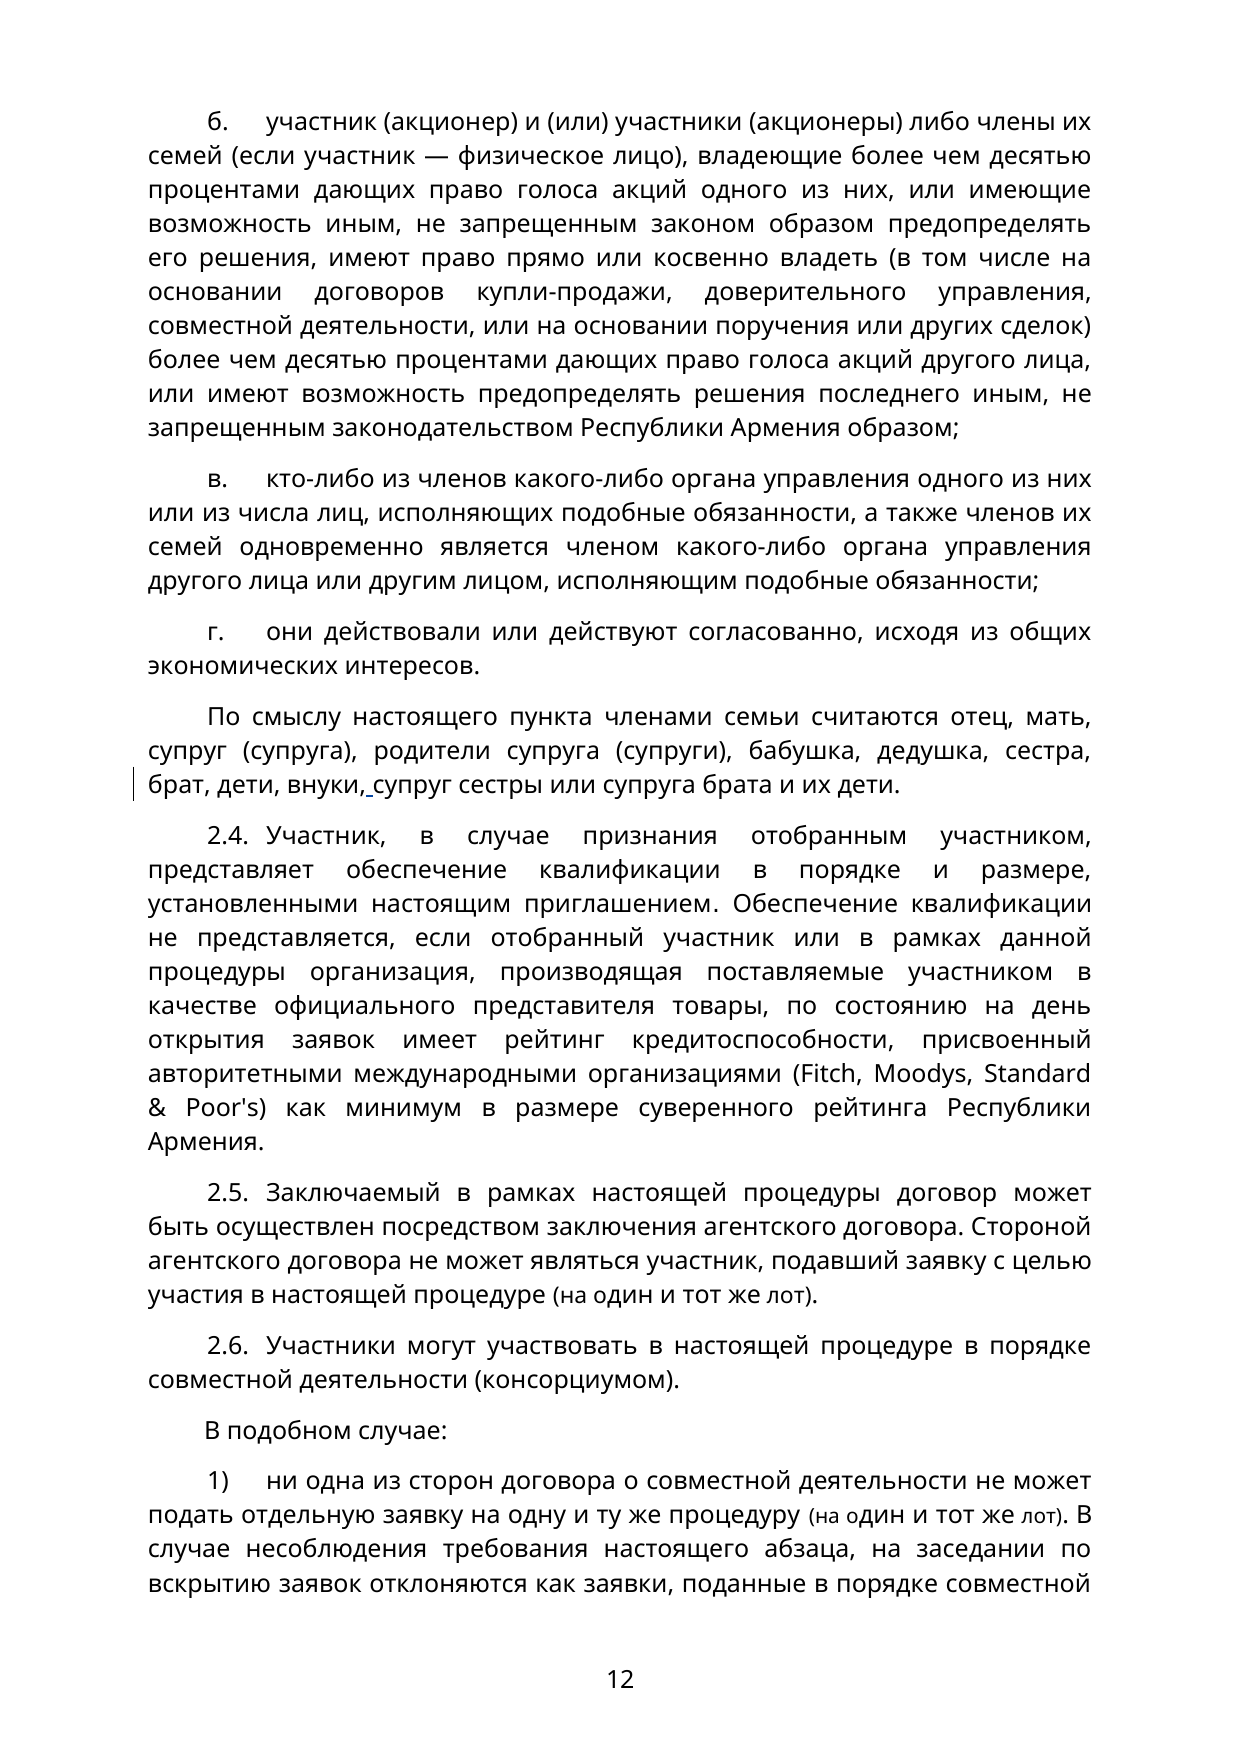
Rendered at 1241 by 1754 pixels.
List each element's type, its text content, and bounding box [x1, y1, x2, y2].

text б. участник (акционер) и (или) участники (акционеры) либо члены их семей (если участник — физическое лицо), владеющие более чем десятью процентами дающих право голоса акций одного из них, или имеющие возможность иным, не запрещенным законом образом предопределять его решения, имеют право прямо или косвенно владеть (в том числе на основании договоров купли-продажи, доверительного управления, совместной деятельности, или на основании поручения или других сделок) более чем десятью процентами дающих право голоса акций другого лица, или имеют возможность предопределять решения последнего иным, не запрещенным законодательством Республики Армения образом; [148, 103, 1092, 444]
text В подобном случае: [148, 1412, 1092, 1446]
text 2.4. Участник, в случае признания отобранным участником, представляет обеспечение квалификации в порядке и размере, установленными настоящим приглашением. Обеспечение квалификации не представляется, если отобранный участник или в рамках данной процедуры организация, производящая поставляемые участником в качестве официального представителя товары, по состоянию на день открытия заявок имеет рейтинг кредитоспособности, присвоенный авторитетными международными организациями (Fitch, Moodys, Standard & Poor's) как минимум в размере суверенного рейтинга Республики Армения. [148, 817, 1092, 1158]
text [148, 1463, 1092, 1599]
text 2.5. Заключаемый в рамках настоящей процедуры договор может быть осуществлен посредством заключения агентского договора. Стороной агентского договора не может являться участник, подавший заявку с целью участия в настоящей процедуре (на один и тот же лот). [148, 1174, 1092, 1311]
text в. кто-либо из членов какого-либо органа управления одного из них или из числа лиц, исполняющих подобные обязанности, а также членов их семей одновременно является членом какого-либо органа управления другого лица или другим лицом, исполняющим подобные обязанности; [148, 461, 1092, 597]
text 2.6. Участники могут участвовать в настоящей процедуре в порядке совместной деятельности (консорциумом). [148, 1327, 1092, 1396]
text г. они действовали или действуют согласованно, исходя из общих экономических интересов. [148, 614, 1092, 682]
text По смыслу настоящего пункта членами семьи считаются отец, мать, супруг (супруга), родители супруга (супруги), бабушка, дедушка, сестра, брат, дети, внуки,супруг сестры или супруга брата и их дети. [148, 698, 1092, 801]
